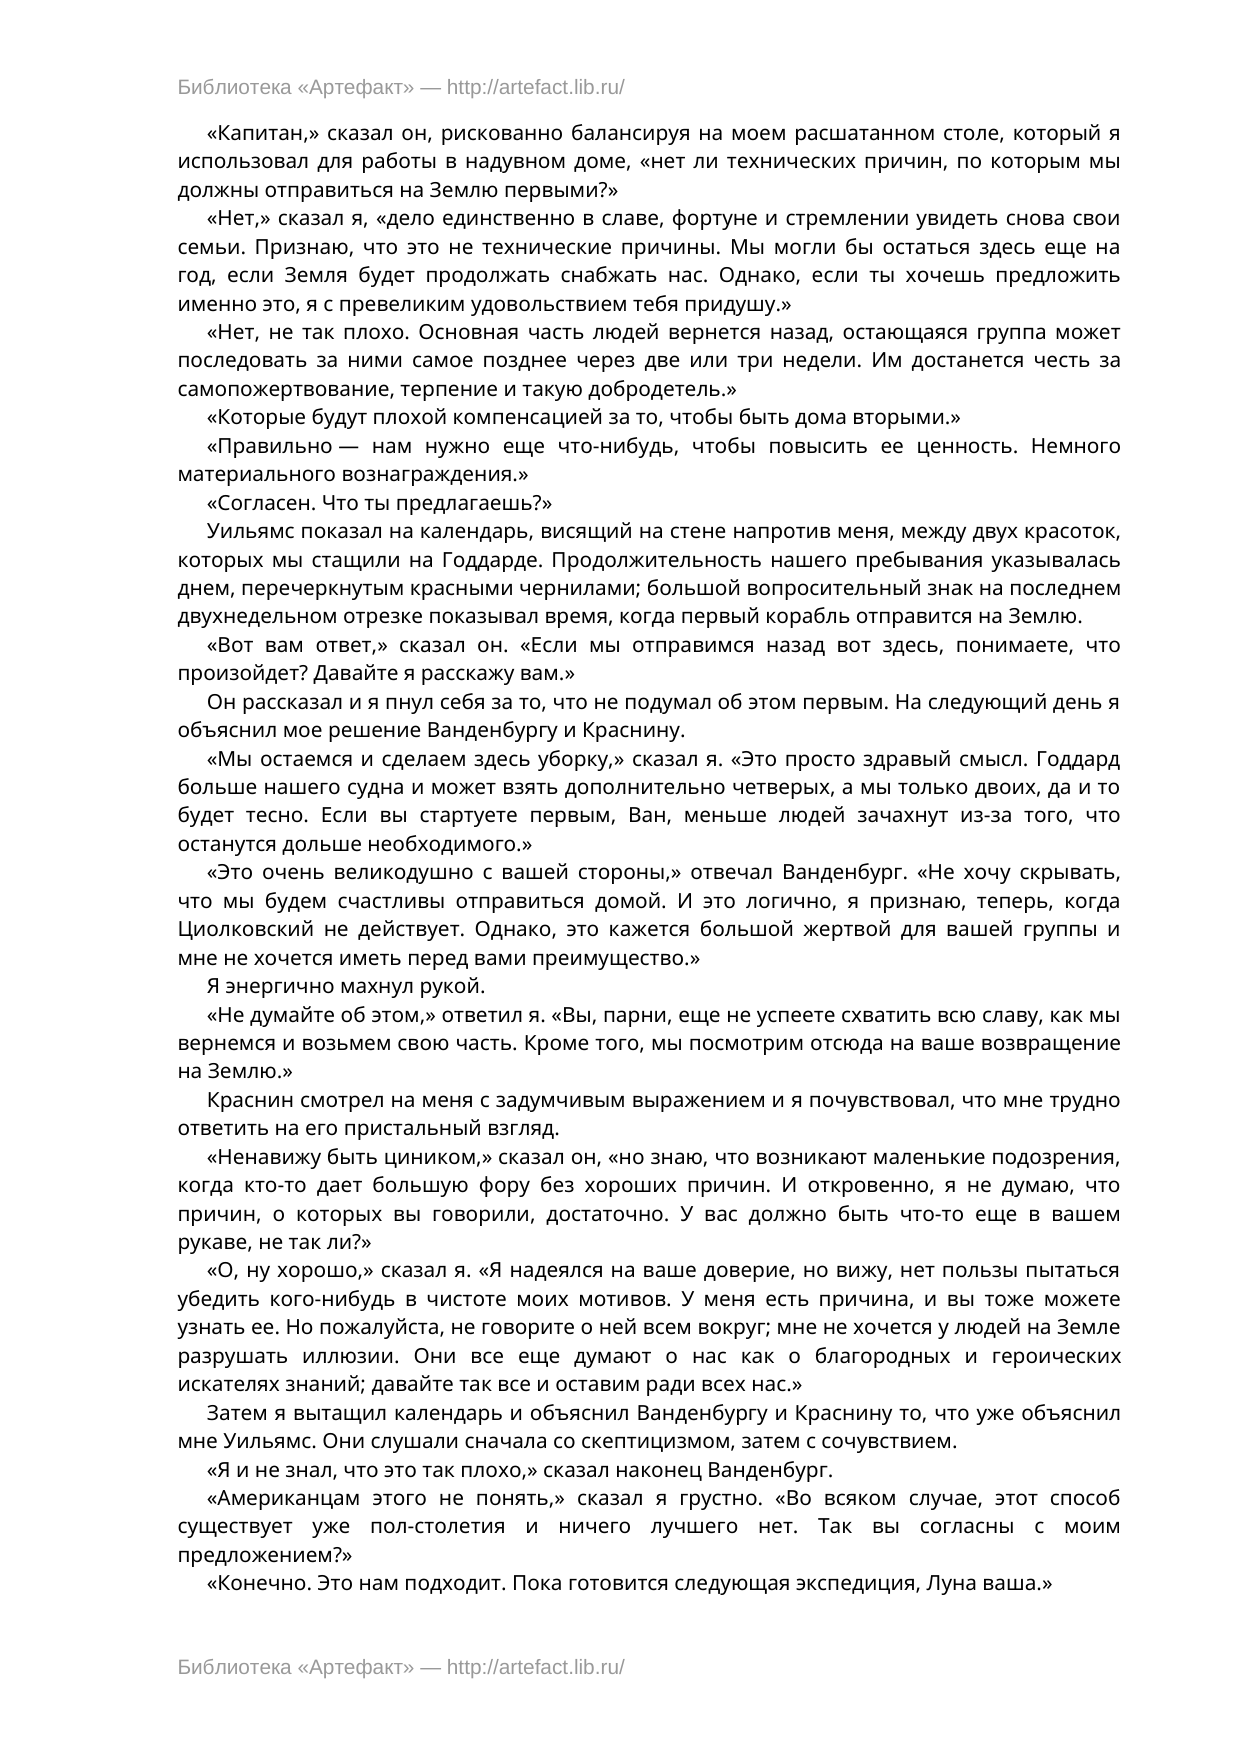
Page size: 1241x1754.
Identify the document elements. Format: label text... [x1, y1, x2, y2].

text Затем я вытащил календарь и объяснил Ванденбургу и Краснину то, что уже объяснил мне Уильямс. Они слушали сначала со скептицизмом, затем с сочувствием. [177, 1398, 1122, 1455]
text «О, ну хорошо,» сказал я. «Я надеялся на ваше доверие, но вижу, нет пользы пытаться убедить кого-нибудь в чистоте моих мотивов. У меня есть причина, и вы тоже можете узнать ее. Но пожалуйста, не говорите о ней всем вокруг; мне не хочется у людей на Земле разрушать иллюзии. Они все еще думают о нас как о благородных и героических искателях знаний; давайте так все и оставим ради всех нас.» [177, 1256, 1122, 1398]
text «Вот вам ответ,» сказал он. «Если мы отправимся назад вот здесь, понимаете, что произойдет? Давайте я расскажу вам.» [177, 630, 1122, 687]
text «Которые будут плохой компенсацией за то, чтобы быть дома вторыми.» [177, 402, 1122, 431]
text Он рассказал и я пнул себя за то, что не подумал об этом первым. На следующий день я объяснил мое решение Ванденбургу и Краснину. [177, 687, 1122, 744]
text «Правильно — нам нужно еще что-нибудь, чтобы повысить ее ценность. Немного материального вознаграждения.» [177, 431, 1122, 488]
text «Американцам этого не понять,» сказал я грустно. «Во всяком случае, этот способ существует уже пол-столетия и ничего лучшего нет. Так вы согласны с моим предложением?» [177, 1483, 1122, 1568]
text «Конечно. Это нам подходит. Пока готовится следующая экспедиция, Луна ваша.» [177, 1568, 1122, 1597]
text Я энергично махнул рукой. [177, 971, 1122, 1000]
text «Это очень великодушно с вашей стороны,» отвечал Ванденбург. «Не хочу скрывать, что мы будем счастливы отправиться домой. И это логично, я признаю, теперь, когда Циолковский не действует. Однако, это кажется большой жертвой для вашей группы и мне не хочется иметь перед вами преимущество.» [177, 857, 1122, 971]
text Уильямс показал на календарь, висящий на стене напротив меня, между двух красоток, которых мы стащили на Годдарде. Продолжительность нашего пребывания указывалась днем, перечеркнутым красными чернилами; большой вопросительный знак на последнем двухнедельном отрезке показывал время, когда первый корабль отправится на Землю. [177, 516, 1122, 630]
text «Ненавижу быть циником,» сказал он, «но знаю, что возникают маленькие подозрения, когда кто-то дает большую фору без хороших причин. И откровенно, я не думаю, что причин, о которых вы говорили, достаточно. У вас должно быть что-то еще в вашем рукаве, не так ли?» [177, 1142, 1122, 1256]
text «Нет,» сказал я, «дело единственно в славе, фортуне и стремлении увидеть снова свои семьи. Признаю, что это не технические причины. Мы могли бы остаться здесь еще на год, если Земля будет продолжать снабжать нас. Однако, если ты хочешь предложить именно это, я с превеликим удовольствием тебя придушу.» [177, 203, 1122, 317]
text «Мы остаемся и сделаем здесь уборку,» сказал я. «Это просто здравый смысл. Годдард больше нашего судна и может взять дополнительно четверых, а мы только двоих, да и то будет тесно. Если вы стартуете первым, Ван, меньше людей зачахнут из-за того, что останутся дольше необходимого.» [177, 744, 1122, 857]
text «Капитан,» сказал он, рискованно балансируя на моем расшатанном столе, который я использовал для работы в надувном доме, «нет ли технических причин, по которым мы должны отправиться на Землю первыми?» [177, 118, 1122, 203]
text «Не думайте об этом,» ответил я. «Вы, парни, еще не успеете схватить всю славу, как мы вернемся и возьмем свою часть. Кроме того, мы посмотрим отсюда на ваше возвращение на Землю.» [177, 1000, 1122, 1085]
text «Я и не знал, что это так плохо,» сказал наконец Ванденбург. [177, 1455, 1122, 1483]
text «Согласен. Что ты предлагаешь?» [177, 488, 1122, 516]
text Краснин смотрел на меня с задумчивым выражением и я почувствовал, что мне трудно ответить на его пристальный взгляд. [177, 1085, 1122, 1142]
text «Нет, не так плохо. Основная часть людей вернется назад, остающаяся группа может последовать за ними самое позднее через две или три недели. Им достанется честь за самопожертвование, терпение и такую добродетель.» [177, 317, 1122, 402]
